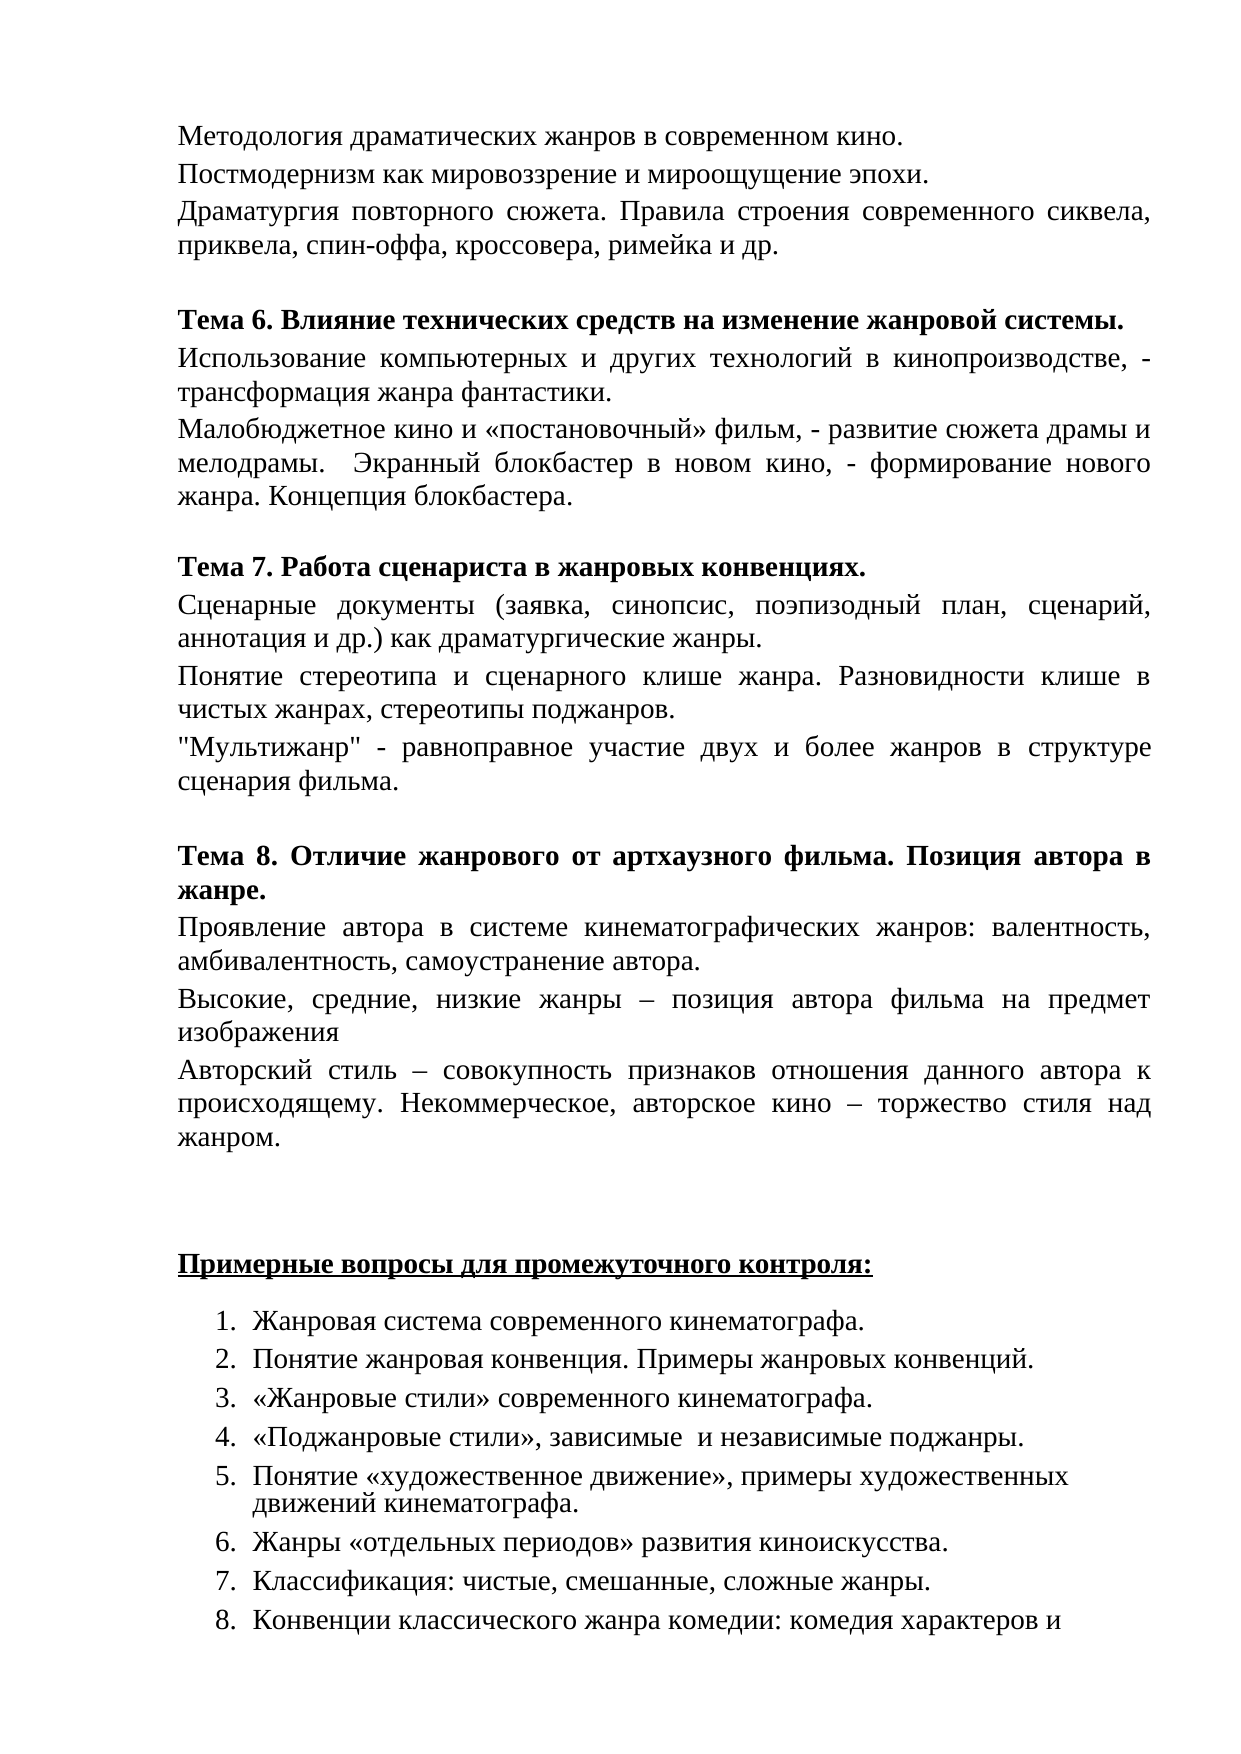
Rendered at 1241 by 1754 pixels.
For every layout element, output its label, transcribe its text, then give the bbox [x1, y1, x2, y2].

text Драматургия повторного сюжета. Правила строения современного сиквела, приквела, спин-оффа, кроссовера, римейка и др. [177, 193, 1152, 261]
list Жанровая система современного кинематографа. [215, 1309, 1152, 1335]
text Сценарные документы (заявка, синопсис, поэпизодный план, сценарий, аннотация и др.) как драматургические жанры. [177, 587, 1152, 654]
text Проявление автора в системе кинематографических жанров: валентность, амбивалентность, самоустранение автора. [177, 909, 1152, 977]
text Малобюджетное кино и «постановочный» фильм, - развитие сюжета драмы и мелодрамы. Экранный блокбастер в новом кино, - формирование нового жанра. Концепция блокбастера. [177, 411, 1152, 512]
text Понятие стереотипа и сценарного клише жанра. Разновидности клише в чистых жанрах, стереотипы поджанров. [177, 658, 1152, 725]
text Постмодернизм как мировоззрение и мироощущение эпохи. [177, 156, 1152, 189]
list Жанры «отдельных периодов» развития киноискусства. [215, 1530, 1152, 1556]
text Высокие, средние, низкие жанры – позиция автора фильма на предмет изображения [177, 981, 1152, 1048]
list Понятие «художественное движение», примеры художественных движений кинематографа. [215, 1464, 1152, 1517]
text Тема 8. Отличие жанрового от артхаузного фильма. Позиция автора в жанре. [177, 838, 1152, 905]
list «Жанровые стили» современного кинематографа. [215, 1387, 842, 1413]
text Авторский стиль – совокупность признаков отношения данного автора к происходящему. Некоммерческое, авторское кино – торжество стиля над жанром. [177, 1052, 1152, 1153]
list Понятие жанровая конвенция. Примеры жанровых конвенций. [215, 1348, 1152, 1374]
list «Поджанровые стили», зависимые и независимые поджанры. [215, 1426, 1152, 1452]
text Тема 7. Работа сценариста в жанровых конвенциях. [177, 549, 1152, 583]
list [215, 1608, 1152, 1634]
text "Мультижанр" - равноправное участие двух и более жанров в структуре сценария фильма. [177, 729, 1152, 796]
list «Жанровые стили» современного кинематографа. [845, 1387, 1152, 1413]
text Тема 6. Влияние технических средств на изменение жанровой системы. [177, 302, 1152, 336]
list Классификация: чистые, смешанные, сложные жанры. [215, 1569, 1152, 1595]
text Методология драматических жанров в современном кино. [177, 118, 1152, 152]
text Примерные вопросы для промежуточного контроля: [177, 1246, 1152, 1279]
text Использование компьютерных и других технологий в кинопроизводстве, - трансформация жанра фантастики. [177, 340, 1152, 407]
